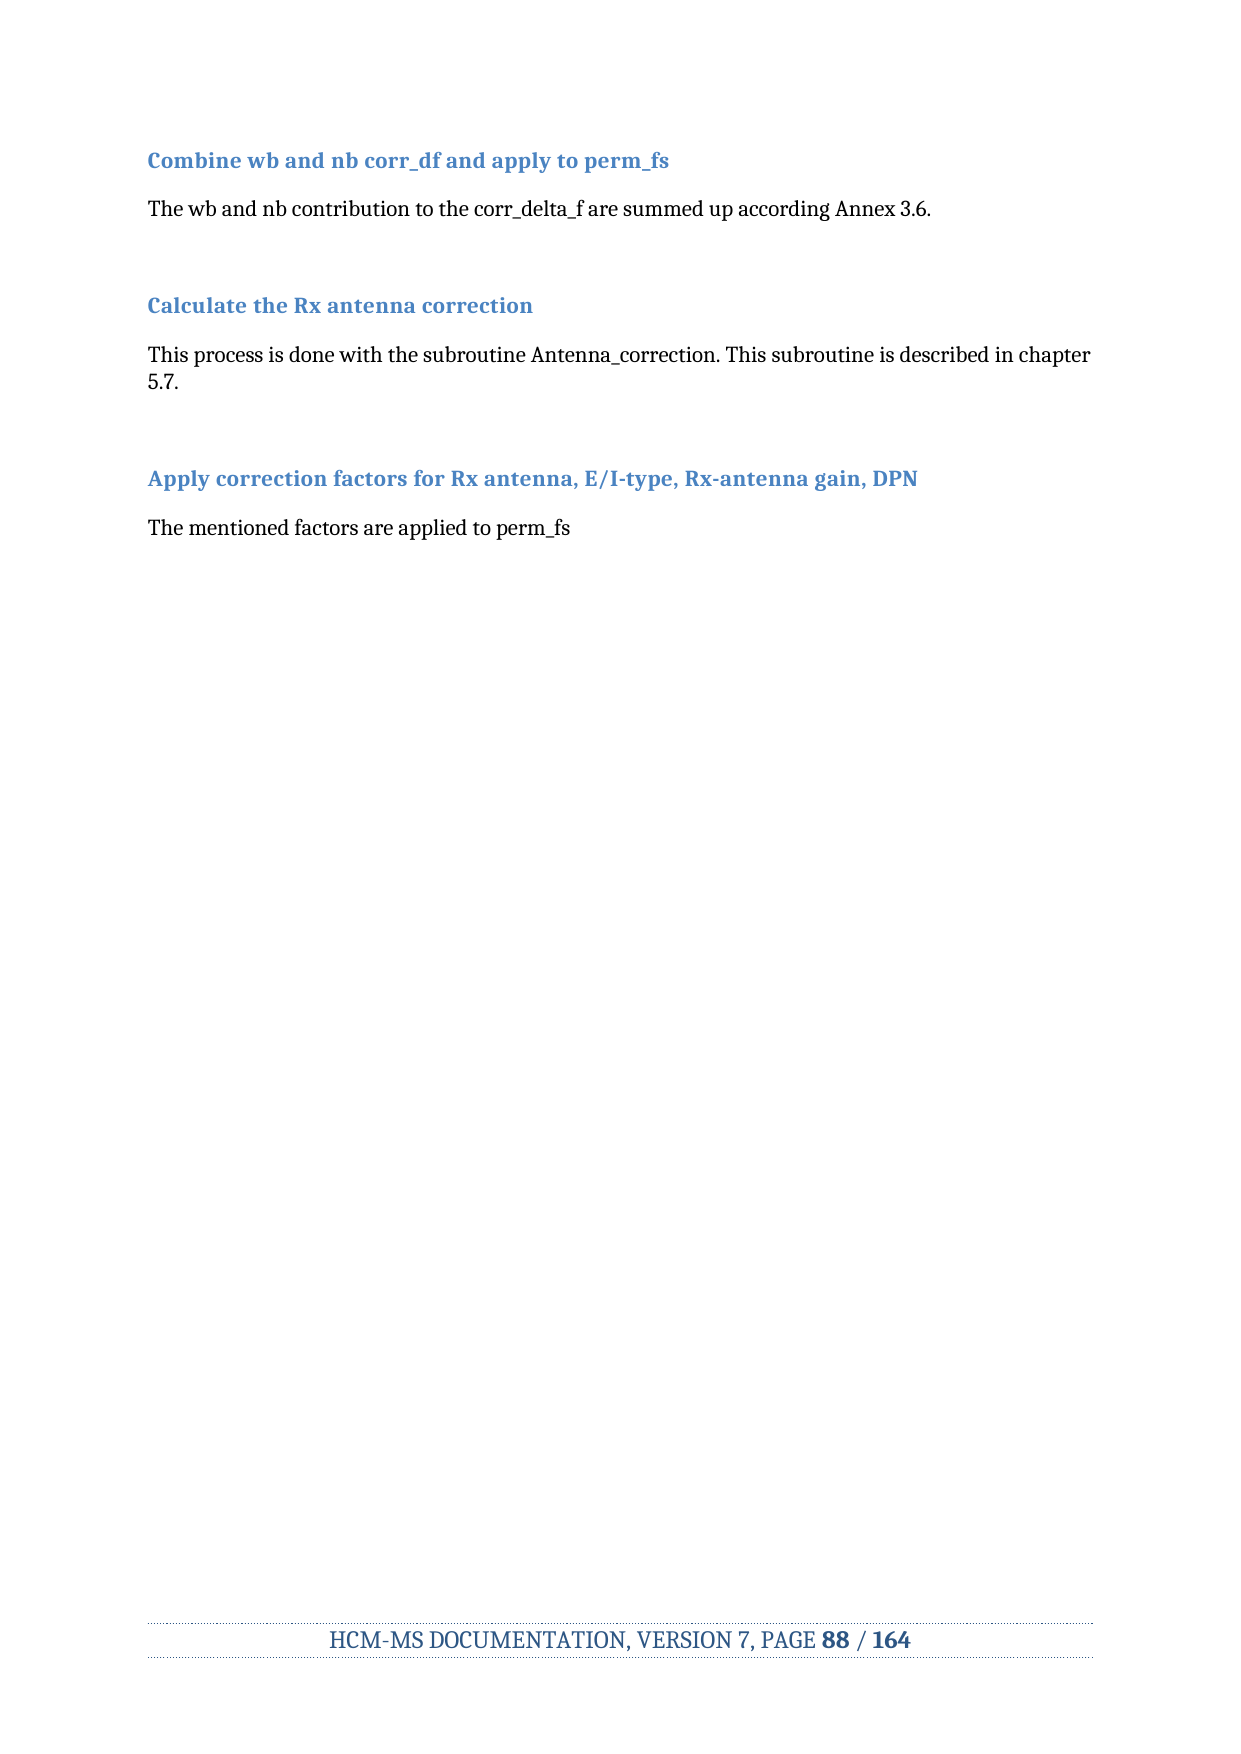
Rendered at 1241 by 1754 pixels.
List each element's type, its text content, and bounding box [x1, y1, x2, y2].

text Calculate the Rx antenna correction [148, 293, 1093, 319]
text Apply correction factors for Rx antenna, E/I-type, Rx-antenna gain, DPN [148, 466, 1093, 492]
text The wb and nb contribution to the corr_delta_f are summed up according Annex 3.6. [148, 196, 1093, 222]
text @’15Combine wb and nb corr_df and apply to perm_fs [148, 148, 1093, 174]
text The mentioned factors are applied to perm_fs [148, 514, 1093, 541]
text This process is done with the subroutine Antenna_correction. This subroutine is described in chapter 5.7. [148, 341, 1093, 395]
